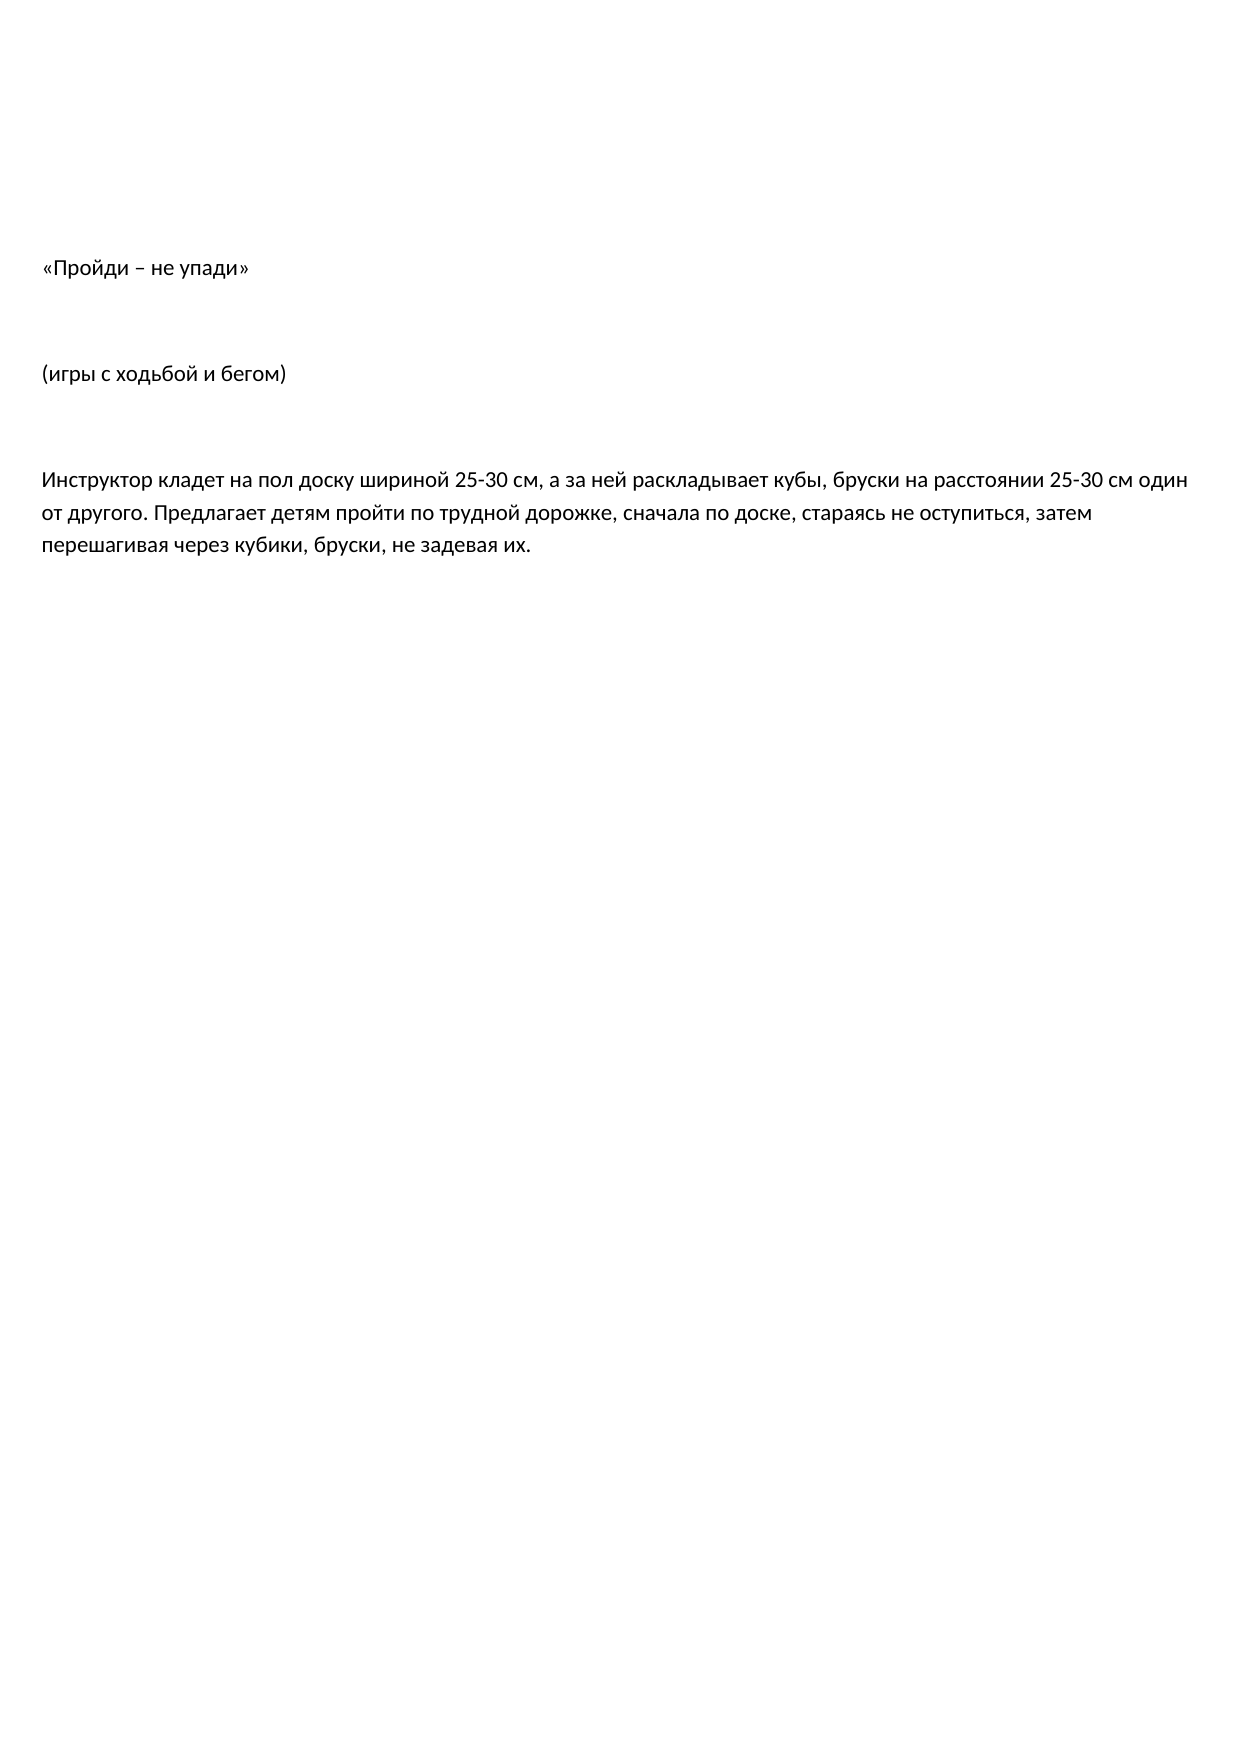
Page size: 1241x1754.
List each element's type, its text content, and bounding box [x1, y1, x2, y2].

text «Пройди – не упади» [41, 253, 1199, 281]
text Инструктор кладет на пол доску шириной 25-30 см, а за ней раскладывает кубы, бруски на расстоянии 25-30 см один от другого. Предлагает детям пройти по трудной дорожке, сначала по доске, стараясь не оступиться, затем перешагивая через кубики, бруски, не задевая их. [41, 466, 1199, 558]
text (игры с ходьбой и бегом) [41, 359, 1199, 387]
